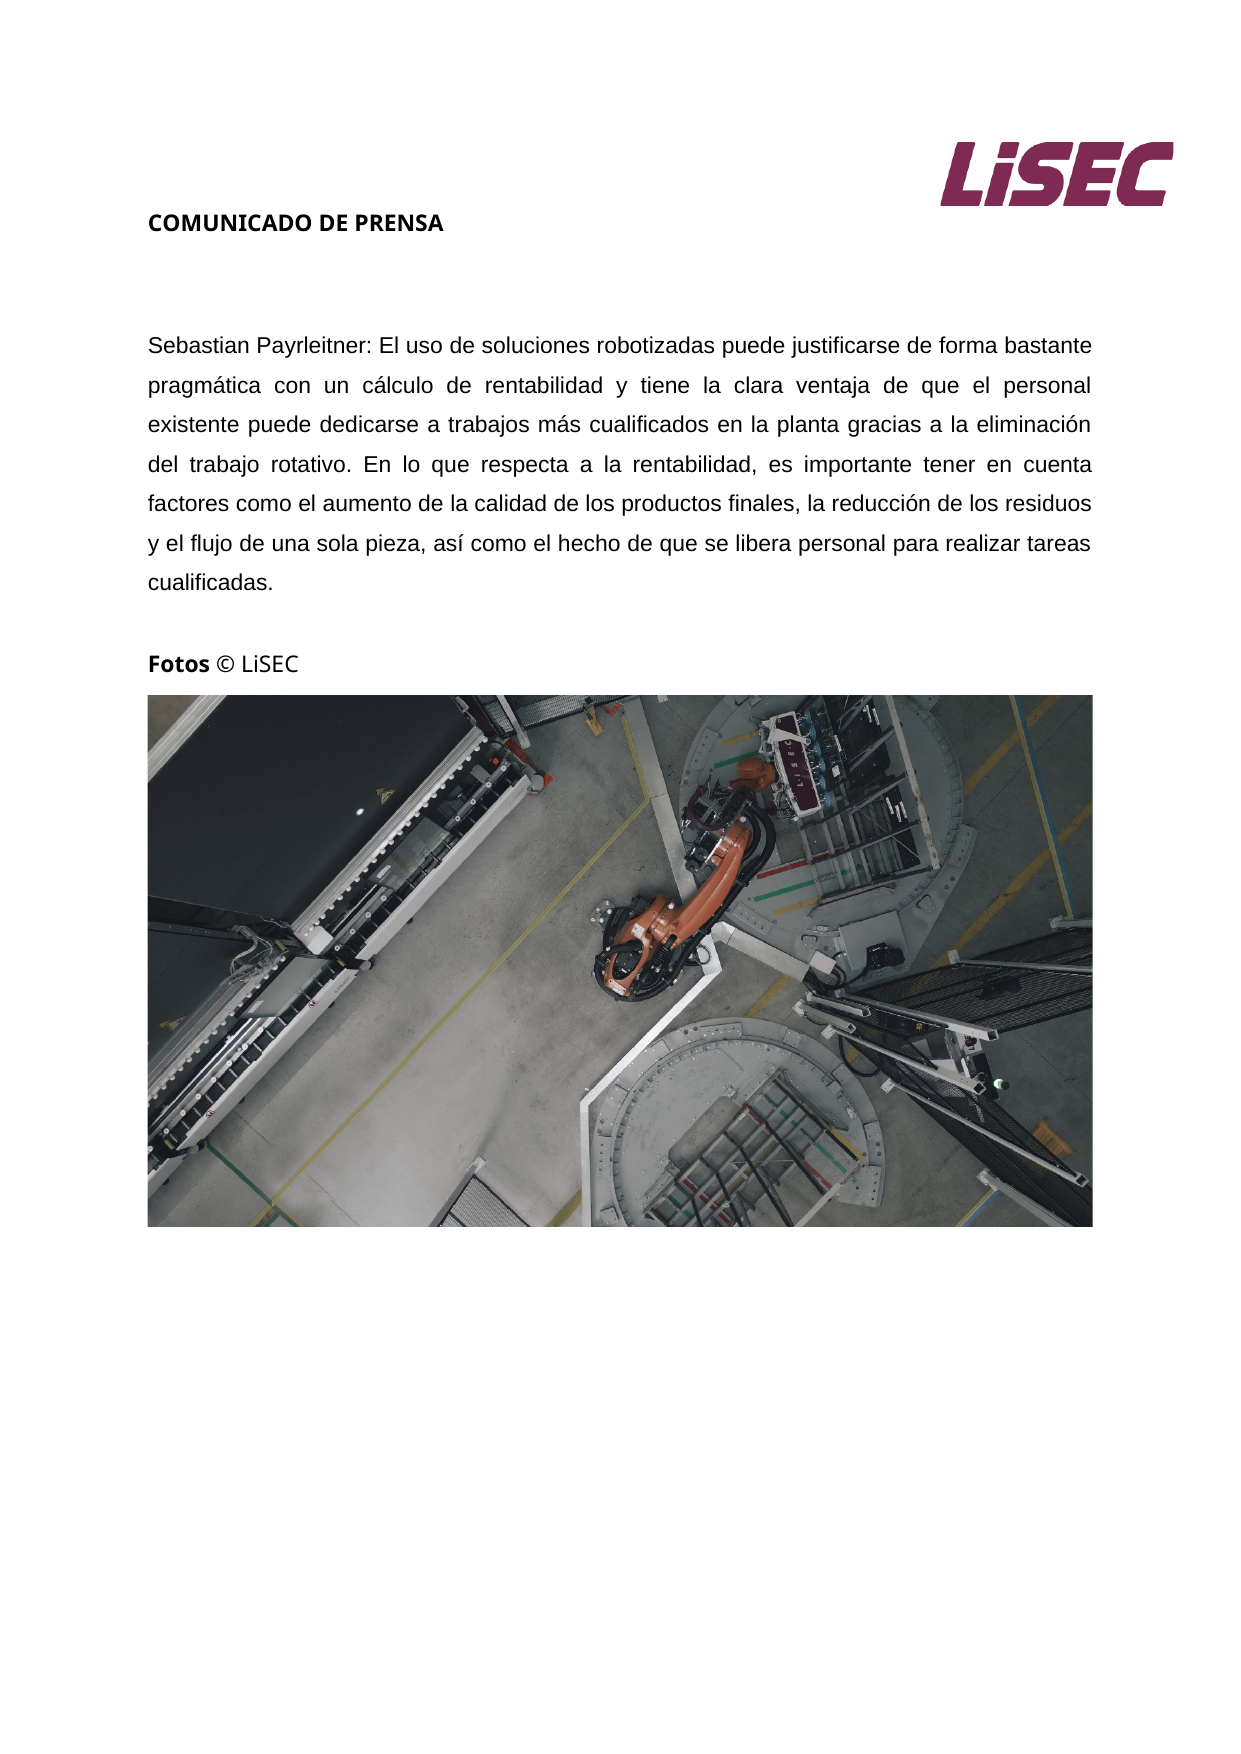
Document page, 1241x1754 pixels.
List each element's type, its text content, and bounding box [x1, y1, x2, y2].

picture [147, 695, 1093, 1227]
text Fotos © LiSEC [148, 648, 1093, 679]
picture [939, 142, 1173, 205]
text Sebastian Payrleitner: El uso de soluciones robotizadas puede justificarse de forma bastante pragmática con un cálculo de rentabilidad y tiene la clara ventaja de que el personal existente puede dedicarse a trabajos más cualificados en la planta gracias a la eliminación del trabajo rotativo. En lo que respecta a la rentabilidad, es importante tener en cuenta factores como el aumento de la calidad de los productos finales, la reducción de los residuos y el flujo de una sola pieza, así como el hecho de que se libera personal para realizar tareas cualificadas. [148, 332, 1093, 596]
